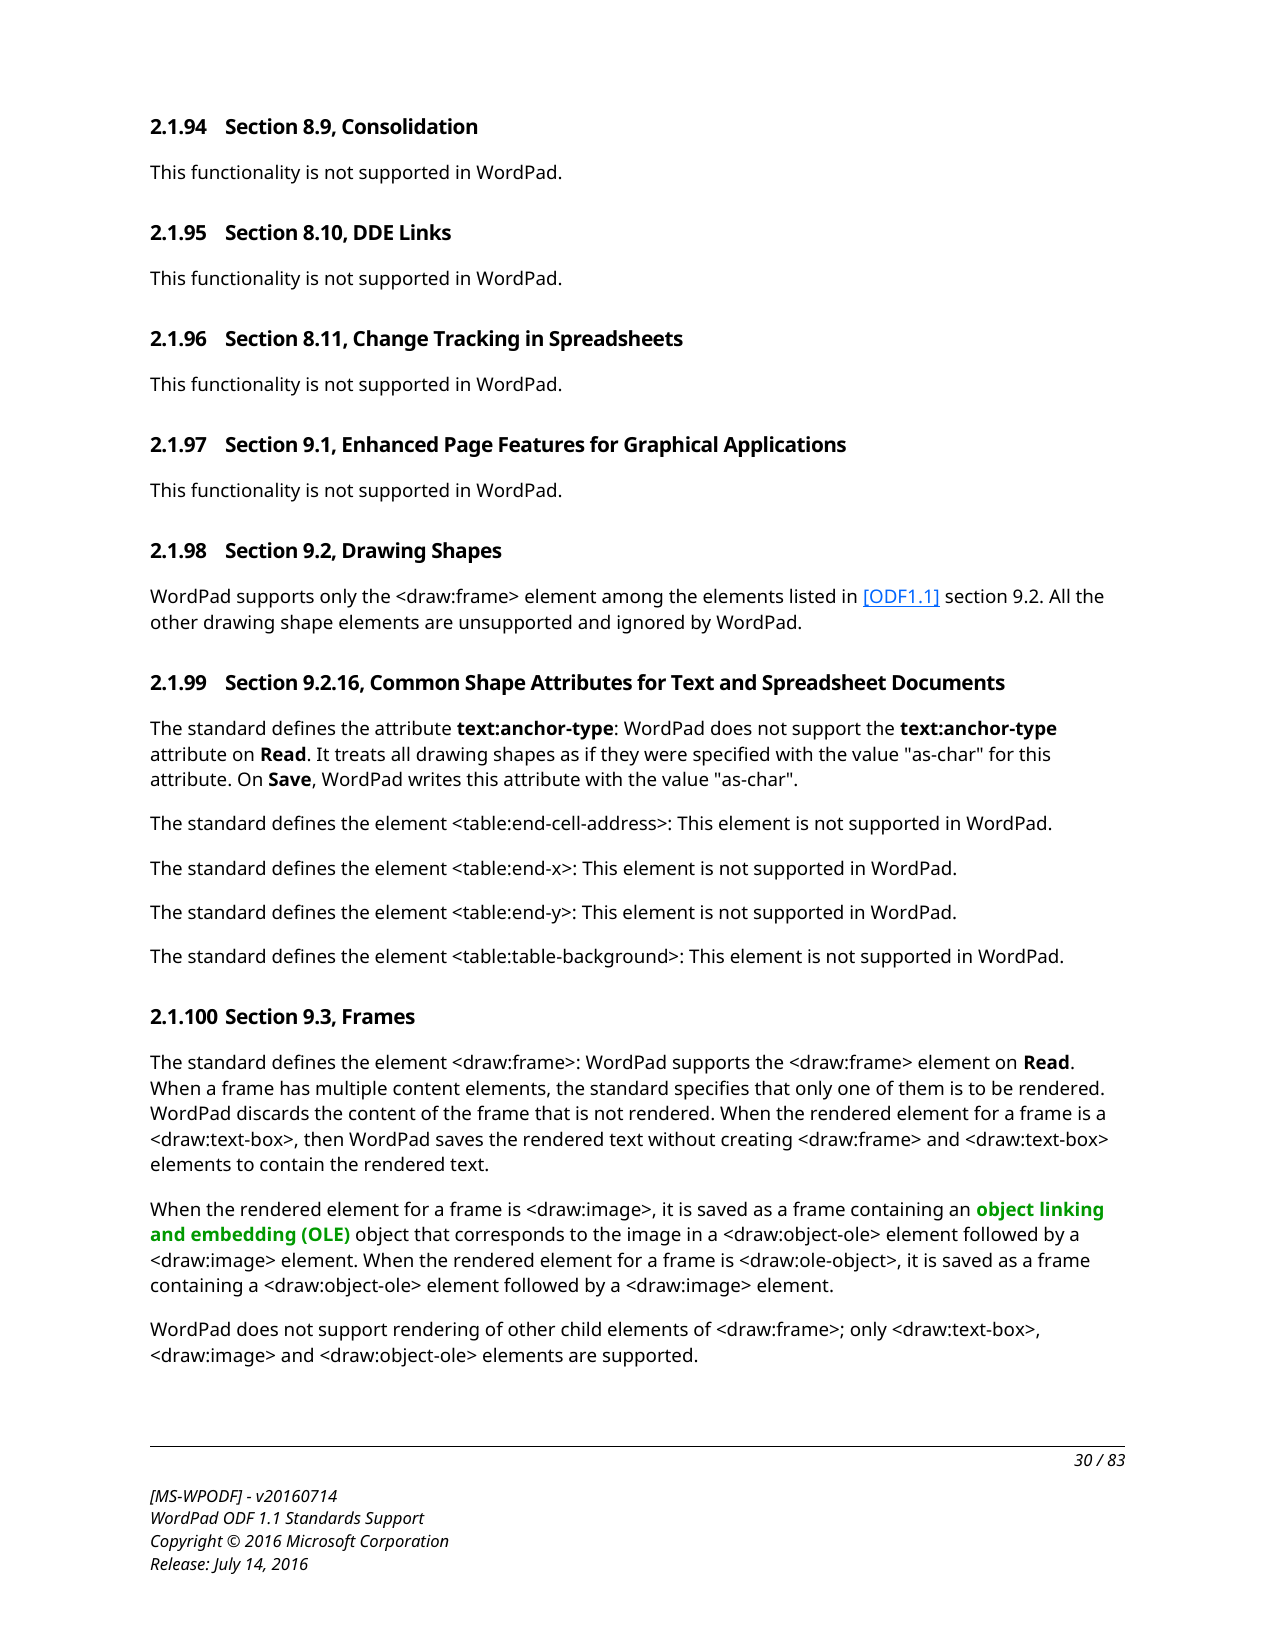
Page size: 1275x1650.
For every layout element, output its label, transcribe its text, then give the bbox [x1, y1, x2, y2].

subtitle Section 9.2.16, Common Shape Attributes for Text and Spreadsheet Documents [150, 668, 1125, 697]
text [150, 266, 1125, 291]
text WordPad supports only the <draw:frame> element among the elements listed in [ODF1.1] section 9.2. All the other drawing shape elements are unsupported and ignored by WordPad. [150, 584, 1125, 635]
subtitle Section 8.11, Change Tracking in Spreadsheets [150, 324, 1125, 353]
subtitle Section 9.3, Frames [150, 1002, 1125, 1031]
subtitle Section 8.10, DDE Links [150, 218, 1125, 247]
text WordPad does not support rendering of other child elements of <draw:frame>; only <draw:text-box>, <draw:image> and <draw:object-ole> elements are supported. [150, 1317, 1125, 1368]
text The standard defines the element <table:table-background>: This element is not supported in WordPad. [150, 943, 1125, 969]
subtitle Section 9.1, Enhanced Page Features for Graphical Applications [150, 431, 1125, 459]
text When the rendered element for a frame is <draw:image>, it is saved as a frame containing an object linking and embedding (OLE) object that corresponds to the image in a <draw:object-ole> element followed by a <draw:image> element. When the rendered element for a frame is <draw:ole-object>, it is saved as a frame containing a <draw:object-ole> element followed by a <draw:image> element. [150, 1196, 1125, 1298]
text The standard defines the element <table:end-y>: This element is not supported in WordPad. [150, 899, 1125, 925]
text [150, 160, 1125, 185]
text The standard defines the element <draw:frame>: WordPad supports the <draw:frame> element on Read. When a frame has multiple content elements, the standard specifies that only one of them is to be rendered. WordPad discards the content of the frame that is not rendered. When the rendered element for a frame is a <draw:text-box>, then WordPad saves the rendered text without creating <draw:frame> and <draw:text-box> elements to contain the rendered text. [150, 1049, 1125, 1177]
text This functionality is not supported in WordPad. [150, 372, 1125, 397]
subtitle Section 9.2, Drawing Shapes [150, 537, 1125, 565]
subtitle Section 8.9, Consolidation [150, 112, 1125, 141]
text The standard defines the element <table:end-cell-address>: This element is not supported in WordPad. [150, 811, 1125, 836]
text This functionality is not supported in WordPad. [150, 478, 1125, 503]
text The standard defines the element <table:end-x>: This element is not supported in WordPad. [150, 855, 1125, 881]
text The standard defines the attribute text:anchor-type: WordPad does not support the text:anchor-type attribute on Read. It treats all drawing shapes as if they were specified with the value "as-char" for this attribute. On Save, WordPad writes this attribute with the value "as-char". [150, 715, 1125, 792]
